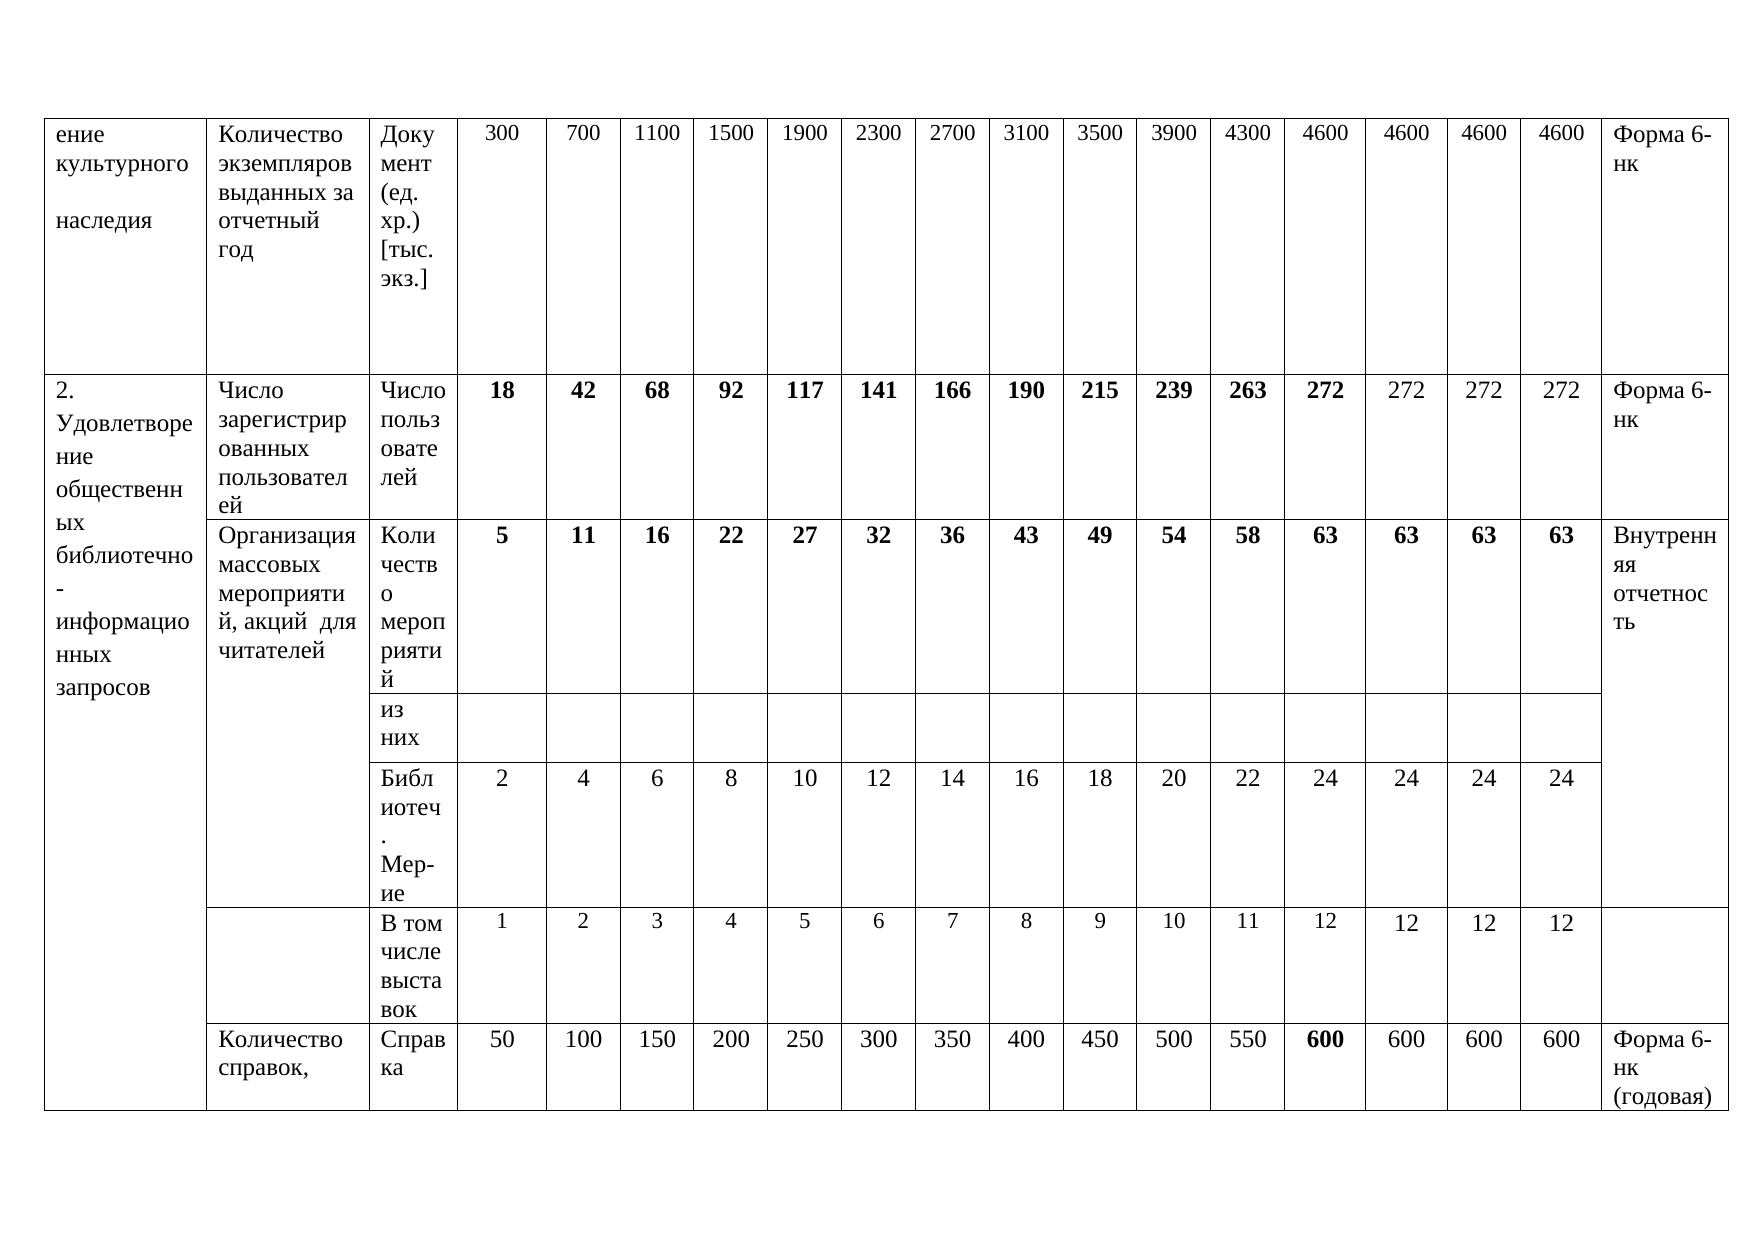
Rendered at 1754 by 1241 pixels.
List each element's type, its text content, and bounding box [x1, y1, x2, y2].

table_cell 16 [621, 520, 693, 693]
table_cell [1211, 694, 1284, 762]
table_cell 50 [458, 1024, 546, 1110]
table_cell [458, 694, 546, 762]
table_cell 150 [621, 1024, 693, 1110]
table_cell [207, 908, 369, 1023]
table_cell [694, 694, 767, 762]
table_cell 9 [1064, 908, 1136, 1023]
table_cell [1521, 694, 1601, 762]
table_cell 2 [547, 908, 620, 1023]
table_cell 1500 [694, 119, 767, 374]
table_cell 117 [768, 375, 841, 519]
table_cell 7 [916, 908, 989, 1023]
table_cell 63 [1285, 520, 1365, 693]
table_cell 4 [694, 908, 767, 1023]
table_cell 10 [1137, 908, 1210, 1023]
table_cell 22 [694, 520, 767, 693]
table_cell 550 [1211, 1024, 1284, 1110]
table_cell 250 [768, 1024, 841, 1110]
table_cell 68 [621, 375, 693, 519]
table_cell [990, 694, 1063, 762]
table_cell 8 [694, 763, 767, 907]
table_cell 12 [842, 763, 915, 907]
table_cell 200 [694, 1024, 767, 1110]
table_cell 500 [1137, 1024, 1210, 1110]
table_cell 2 [458, 763, 546, 907]
table_cell 4600 [1366, 119, 1447, 374]
table_cell 400 [990, 1024, 1063, 1110]
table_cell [1602, 1024, 1728, 1110]
table_cell Внутренняя отчетность [1602, 520, 1728, 907]
table_cell 3500 [1064, 119, 1136, 374]
table_cell 2. Удовлетворение общественных библиотечно- информационных запросов [45, 375, 206, 1110]
table_cell 24 [1521, 763, 1601, 907]
table_cell 12 [1521, 908, 1601, 1023]
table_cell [370, 119, 457, 374]
table_cell 12 [1285, 908, 1365, 1023]
table_cell 12 [1448, 908, 1520, 1023]
table_cell 600 [1448, 1024, 1520, 1110]
table_cell 63 [1521, 520, 1601, 693]
table_cell 42 [547, 375, 620, 519]
table_cell 166 [916, 375, 989, 519]
table_cell 20 [1137, 763, 1210, 907]
table_cell Количество мероприятий [370, 520, 457, 693]
table_cell 350 [916, 1024, 989, 1110]
table_cell 22 [1211, 763, 1284, 907]
table_cell 141 [842, 375, 915, 519]
table_cell 18 [1064, 763, 1136, 907]
table_cell [1602, 908, 1728, 1023]
table_cell 24 [1285, 763, 1365, 907]
table_cell из них [370, 694, 457, 762]
table_cell Форма 6-нк [1602, 119, 1728, 374]
table_cell 11 [547, 520, 620, 693]
table_cell Библиотеч. Мер-ие [370, 763, 457, 907]
table_cell 3900 [1137, 119, 1210, 374]
table_cell [1137, 694, 1210, 762]
table_cell Число пользователей [370, 375, 457, 519]
table_cell 600 [1521, 1024, 1601, 1110]
table_cell 92 [694, 375, 767, 519]
table_cell 263 [1211, 375, 1284, 519]
table_cell 4300 [1211, 119, 1284, 374]
table_cell 8 [990, 908, 1063, 1023]
table_cell 700 [547, 119, 620, 374]
table_cell 190 [990, 375, 1063, 519]
table_cell 4600 [1285, 119, 1365, 374]
table_cell [547, 694, 620, 762]
table_cell [842, 694, 915, 762]
table_cell Справка [370, 1024, 457, 1110]
table_cell 63 [1448, 520, 1520, 693]
table_cell [916, 694, 989, 762]
table_cell 12 [1366, 908, 1447, 1023]
table_cell 4600 [1521, 119, 1601, 374]
table_cell [1366, 694, 1447, 762]
table_cell 27 [768, 520, 841, 693]
table_cell 272 [1448, 375, 1520, 519]
table_cell 239 [1137, 375, 1210, 519]
table_cell 100 [547, 1024, 620, 1110]
table_cell 4 [547, 763, 620, 907]
table_cell 63 [1366, 520, 1447, 693]
table_cell 54 [1137, 520, 1210, 693]
table_cell 2700 [916, 119, 989, 374]
table_cell 36 [916, 520, 989, 693]
table_cell 18 [458, 375, 546, 519]
table_cell 300 [842, 1024, 915, 1110]
table_cell Количество экземпляров выданных за отчетный год [207, 119, 369, 374]
table_cell 14 [916, 763, 989, 907]
table_cell 1 [458, 908, 546, 1023]
table_cell 300 [458, 119, 546, 374]
table_cell [621, 694, 693, 762]
table_cell 600 [1285, 1024, 1365, 1110]
table_cell 3 [621, 908, 693, 1023]
table_cell 24 [1366, 763, 1447, 907]
table_cell [768, 694, 841, 762]
table_cell 5 [458, 520, 546, 693]
table_cell [1285, 694, 1365, 762]
table_cell Форма 6-нк [1602, 375, 1728, 519]
table_cell 272 [1285, 375, 1365, 519]
table_cell 4600 [1448, 119, 1520, 374]
table_cell [1064, 694, 1136, 762]
table_cell 3100 [990, 119, 1063, 374]
table_cell 450 [1064, 1024, 1136, 1110]
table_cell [207, 1024, 369, 1110]
table_cell 6 [842, 908, 915, 1023]
table_cell 6 [621, 763, 693, 907]
table_cell 1900 [768, 119, 841, 374]
table_cell 49 [1064, 520, 1136, 693]
table_cell 43 [990, 520, 1063, 693]
table_cell 1100 [621, 119, 693, 374]
table_cell 24 [1448, 763, 1520, 907]
table_cell 272 [1521, 375, 1601, 519]
table_cell 600 [1366, 1024, 1447, 1110]
table_cell [1448, 694, 1520, 762]
table_cell В том числе выставок [370, 908, 457, 1023]
table_cell 2300 [842, 119, 915, 374]
table_cell Организация массовых мероприятий, акций для читателей [207, 520, 369, 907]
table_cell 58 [1211, 520, 1284, 693]
table_cell 272 [1366, 375, 1447, 519]
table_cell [45, 119, 206, 374]
table_cell 215 [1064, 375, 1136, 519]
table_cell 5 [768, 908, 841, 1023]
table_cell 10 [768, 763, 841, 907]
table_cell 32 [842, 520, 915, 693]
table_cell 16 [990, 763, 1063, 907]
table_cell 11 [1211, 908, 1284, 1023]
table_cell Число зарегистрированных пользователей [207, 375, 369, 519]
